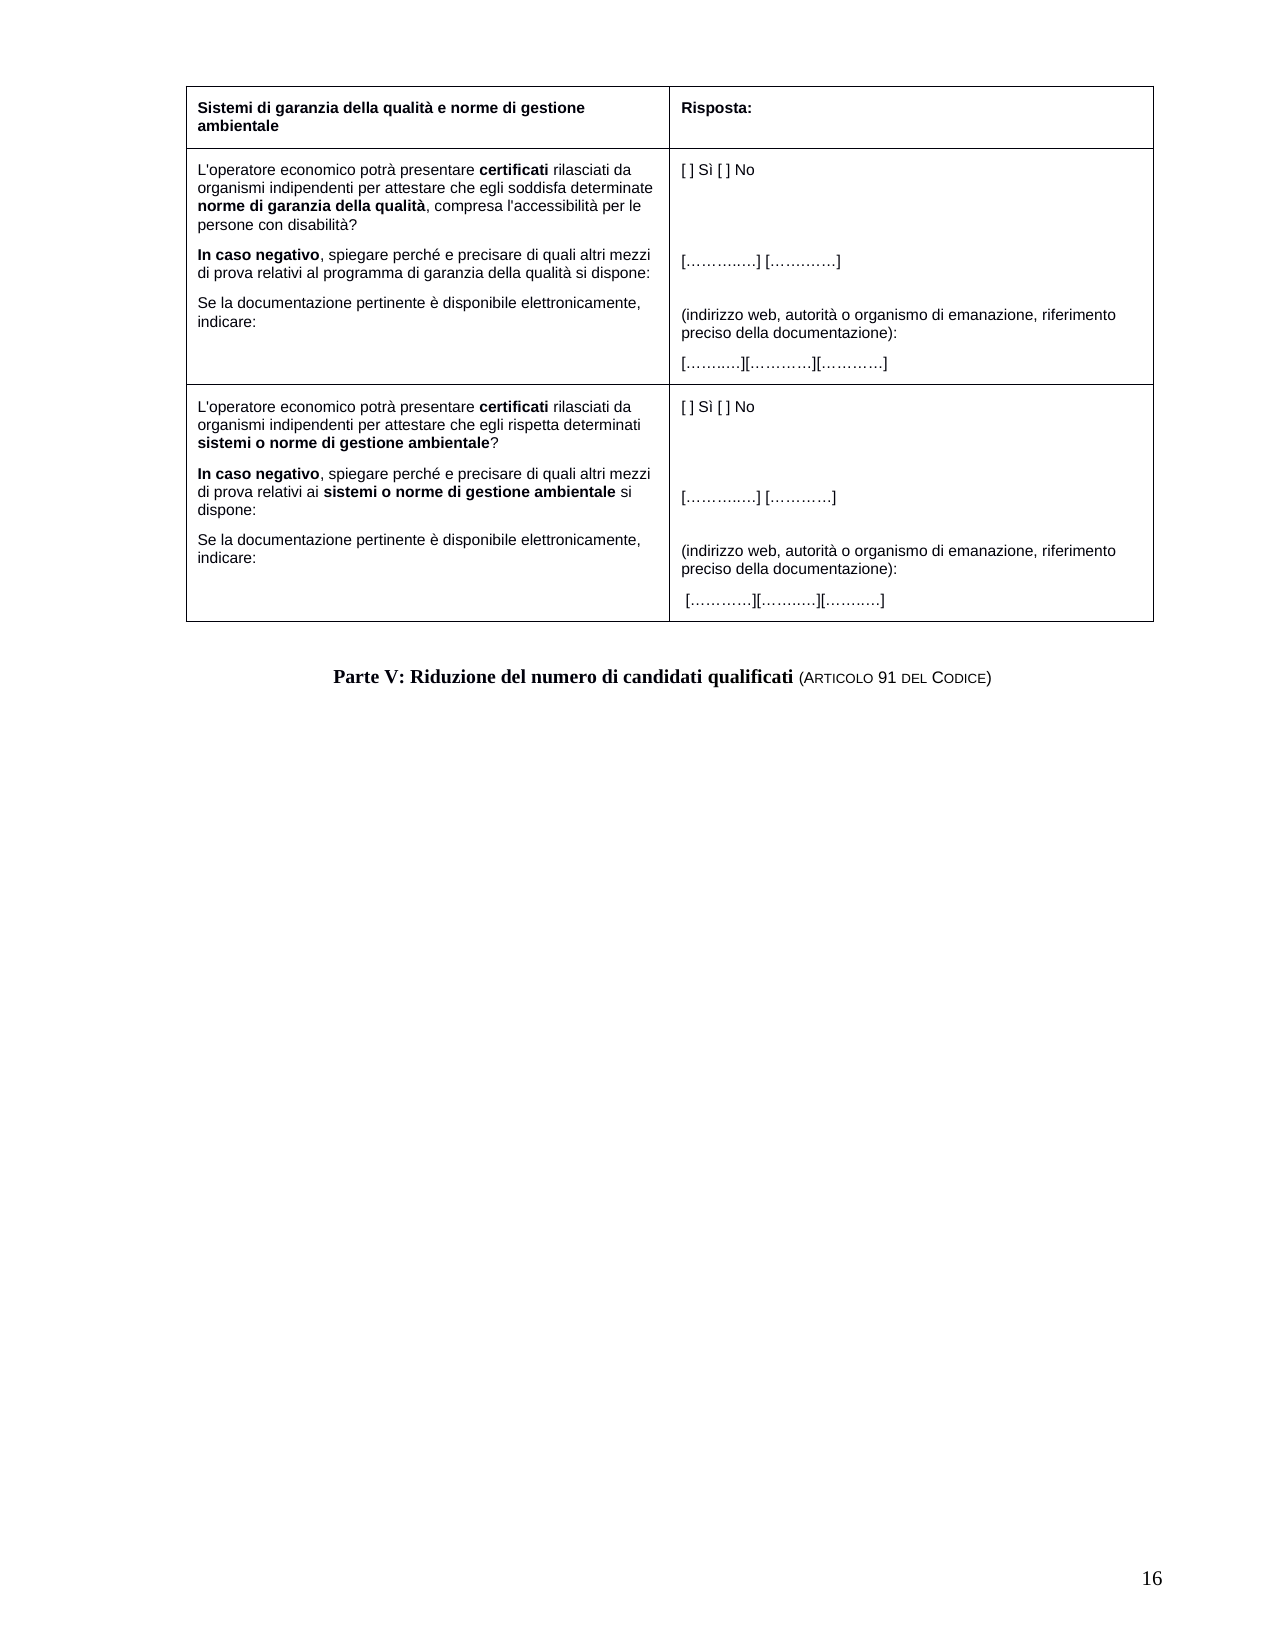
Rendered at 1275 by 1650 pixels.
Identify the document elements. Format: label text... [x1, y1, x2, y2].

text Parte V: Riduzione del numero di candidati qualificati (Articolo 91 del Codice) [187, 665, 1137, 688]
table_cell [ ] Sì [ ] No [………..…] […………] (indirizzo web, autorità o organismo di emanazione, riferimento preciso della documentazione): […………][……..…][……..…] [670, 385, 1153, 621]
table_header Risposta: [670, 87, 1153, 148]
table_cell [ ] Sì [ ] No [………..…] […….……] (indirizzo web, autorità o organismo di emanazione, riferimento preciso della documentazione): [……..…][…………][…………] [670, 149, 1153, 384]
table_cell L'operatore economico potrà presentare certificati rilasciati da organismi indipendenti per attestare che egli soddisfa determinate norme di garanzia della qualità, compresa l'accessibilità per le persone con disabilità? In caso negativo, spiegare perché e precisare di quali altri mezzi di prova relativi al programma di garanzia della qualità si dispone: Se la documentazione pertinente è disponibile elettronicamente, indicare: [187, 149, 669, 384]
table_header Sistemi di garanzia della qualità e norme di gestione ambientale [187, 87, 669, 148]
table_cell L'operatore economico potrà presentare certificati rilasciati da organismi indipendenti per attestare che egli rispetta determinati sistemi o norme di gestione ambientale? In caso negativo, spiegare perché e precisare di quali altri mezzi di prova relativi ai sistemi o norme di gestione ambientale si dispone: Se la documentazione pertinente è disponibile elettronicamente, indicare: [187, 385, 669, 621]
